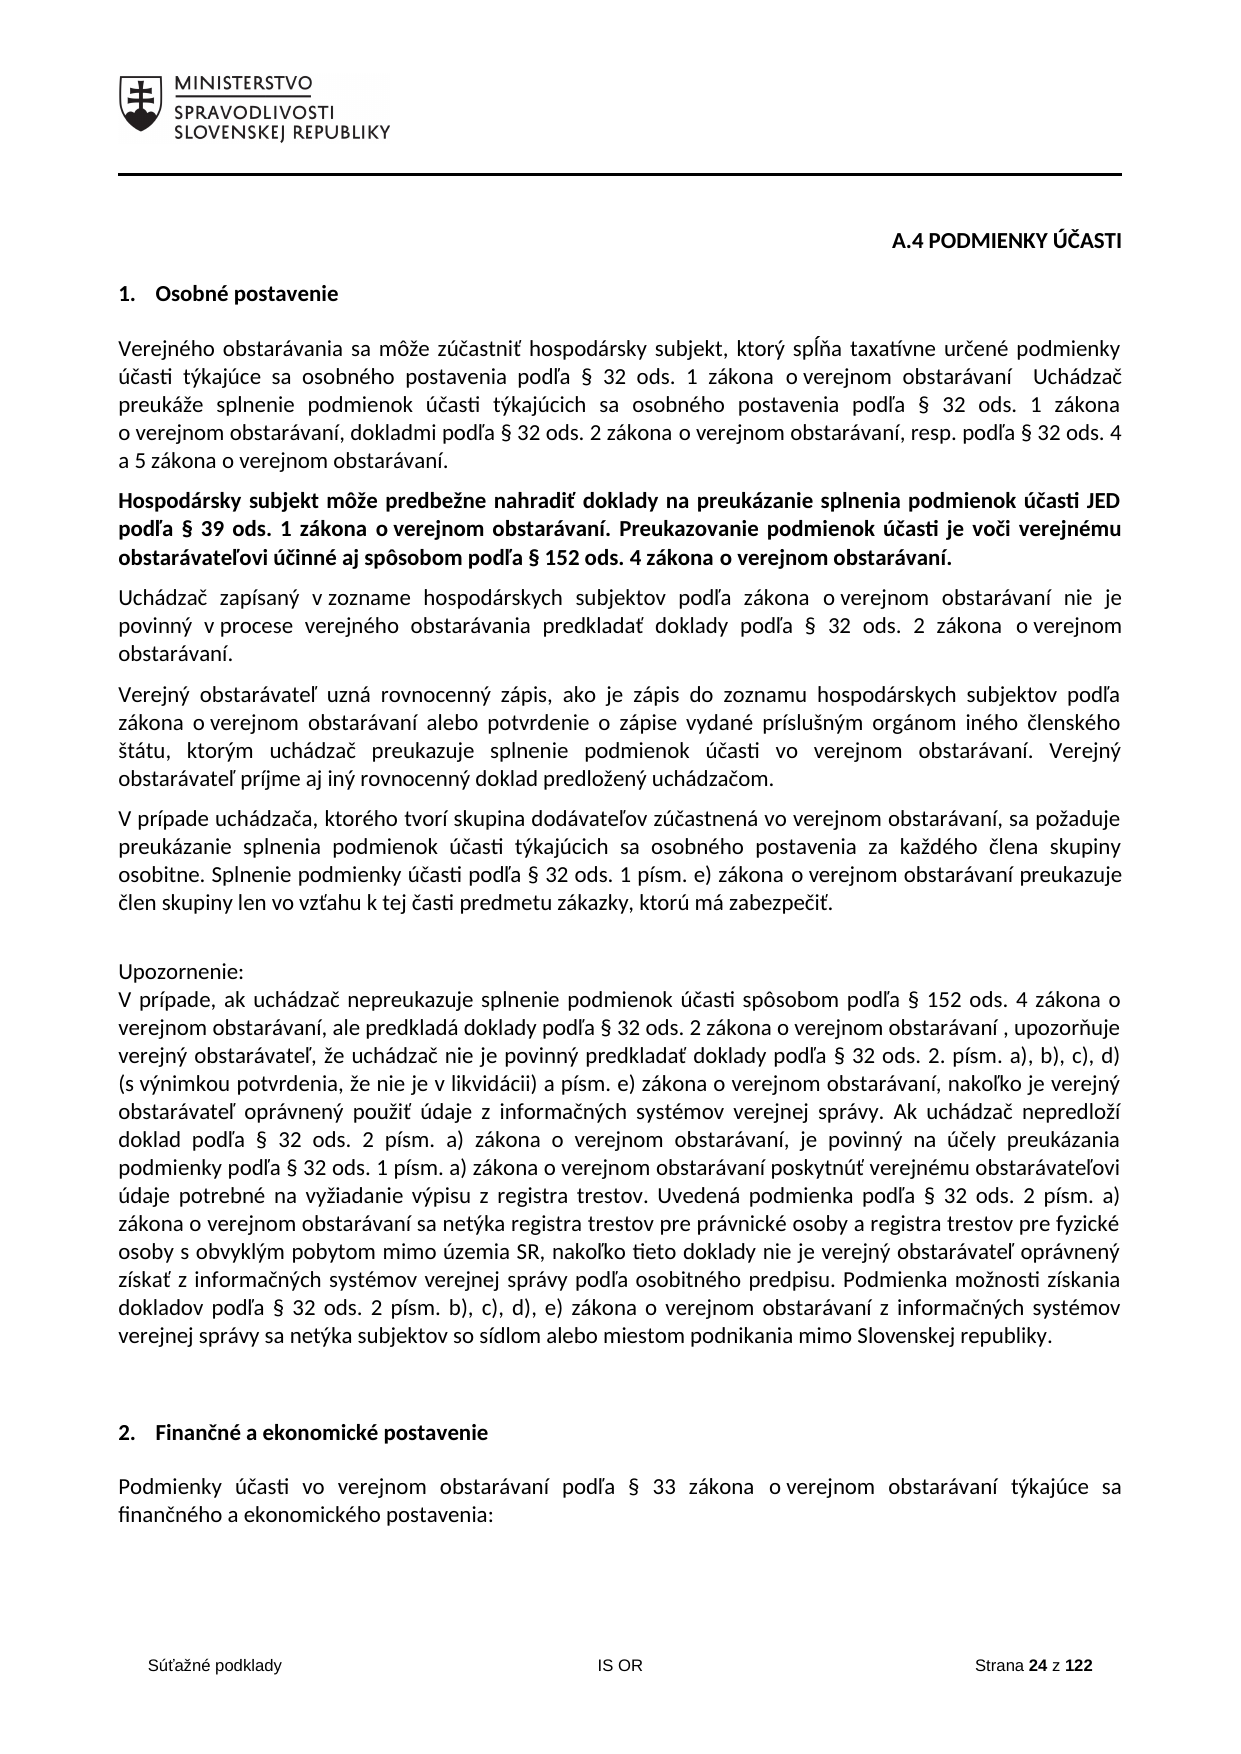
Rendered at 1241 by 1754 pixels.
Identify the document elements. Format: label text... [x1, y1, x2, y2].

text Verejný obstarávateľ uzná rovnocenný zápis, ako je zápis do zoznamu hospodárskych subjektov podľa zákona o verejnom obstarávaní alebo potvrdenie o zápise vydané príslušným orgánom iného členského štátu, ktorým uchádzač preukazuje splnenie podmienok účasti vo verejnom obstarávaní. Verejný obstarávateľ príjme aj iný rovnocenný doklad predložený uchádzačom. [118, 680, 1122, 792]
text Hospodársky subjekt môže predbežne nahradiť doklady na preukázanie splnenia podmienok účasti JED podľa § 39 ods. 1 zákona o verejnom obstarávaní. Preukazovanie podmienok účasti je voči verejnému obstarávateľovi účinné aj spôsobom podľa § 152 ods. 4 zákona o verejnom obstarávaní. [118, 487, 1122, 571]
subtitle A.4 PODMIENKY ÚČASTI [118, 226, 1122, 254]
text Uchádzač zapísaný v zozname hospodárskych subjektov podľa zákona o verejnom obstarávaní nie je povinný v procese verejného obstarávania predkladať doklady podľa § 32 ods. 2 zákona o verejnom obstarávaní. [118, 583, 1122, 667]
text V prípade, ak uchádzač nepreukazuje splnenie podmienok účasti spôsobom podľa § 152 ods. 4 zákona o verejnom obstarávaní, ale predkladá doklady podľa § 32 ods. 2 zákona o verejnom obstarávaní , upozorňuje verejný obstarávateľ, že uchádzač nie je povinný predkladať doklady podľa § 32 ods. 2. písm. a), b), c), d) (s výnimkou potvrdenia, že nie je v likvidácii) a písm. e) zákona o verejnom obstarávaní, nakoľko je verejný obstarávateľ oprávnený použiť údaje z informačných systémov verejnej správy. Ak uchádzač nepredloží doklad podľa § 32 ods. 2 písm. a) zákona o verejnom obstarávaní, je povinný na účely preukázania podmienky podľa § 32 ods. 1 písm. a) zákona o verejnom obstarávaní poskytnúť verejnému obstarávateľovi údaje potrebné na vyžiadanie výpisu z registra trestov. Uvedená podmienka podľa § 32 ods. 2 písm. a) zákona o verejnom obstarávaní sa netýka registra trestov pre právnické osoby a registra trestov pre fyzické osoby s obvyklým pobytom mimo územia SR, nakoľko tieto doklady nie je verejný obstarávateľ oprávnený získať z informačných systémov verejnej správy podľa osobitného predpisu. Podmienka možnosti získania dokladov podľa § 32 ods. 2 písm. b), c), d), e) zákona o verejnom obstarávaní z informačných systémov verejnej správy sa netýka subjektov so sídlom alebo miestom podnikania mimo Slovenskej republiky. [118, 985, 1122, 1349]
text Podmienky účasti vo verejnom obstarávaní podľa § 33 zákona o verejnom obstarávaní týkajúce sa finančného a ekonomického postavenia: [118, 1472, 1122, 1528]
picture [118, 73, 390, 144]
subtitle Osobné postavenie [118, 279, 1122, 307]
text Upozornenie: [118, 957, 1122, 985]
subtitle Finančné a ekonomické postavenie [118, 1418, 1122, 1446]
text Verejného obstarávania sa môže zúčastniť hospodársky subjekt, ktorý spĺňa taxatívne určené podmienky účasti týkajúce sa osobného postavenia podľa § 32 ods. 1 zákona o verejnom obstarávaní Uchádzač preukáže splnenie podmienok účasti týkajúcich sa osobného postavenia podľa § 32 ods. 1 zákona o verejnom obstarávaní, dokladmi podľa § 32 ods. 2 zákona o verejnom obstarávaní, resp. podľa § 32 ods. 4 a 5 zákona o verejnom obstarávaní. [118, 334, 1122, 474]
text V prípade uchádzača, ktorého tvorí skupina dodávateľov zúčastnená vo verejnom obstarávaní, sa požaduje preukázanie splnenia podmienok účasti týkajúcich sa osobného postavenia za každého člena skupiny osobitne. Splnenie podmienky účasti podľa § 32 ods. 1 písm. e) zákona o verejnom obstarávaní preukazuje člen skupiny len vo vzťahu k tej časti predmetu zákazky, ktorú má zabezpečiť. [118, 804, 1122, 916]
